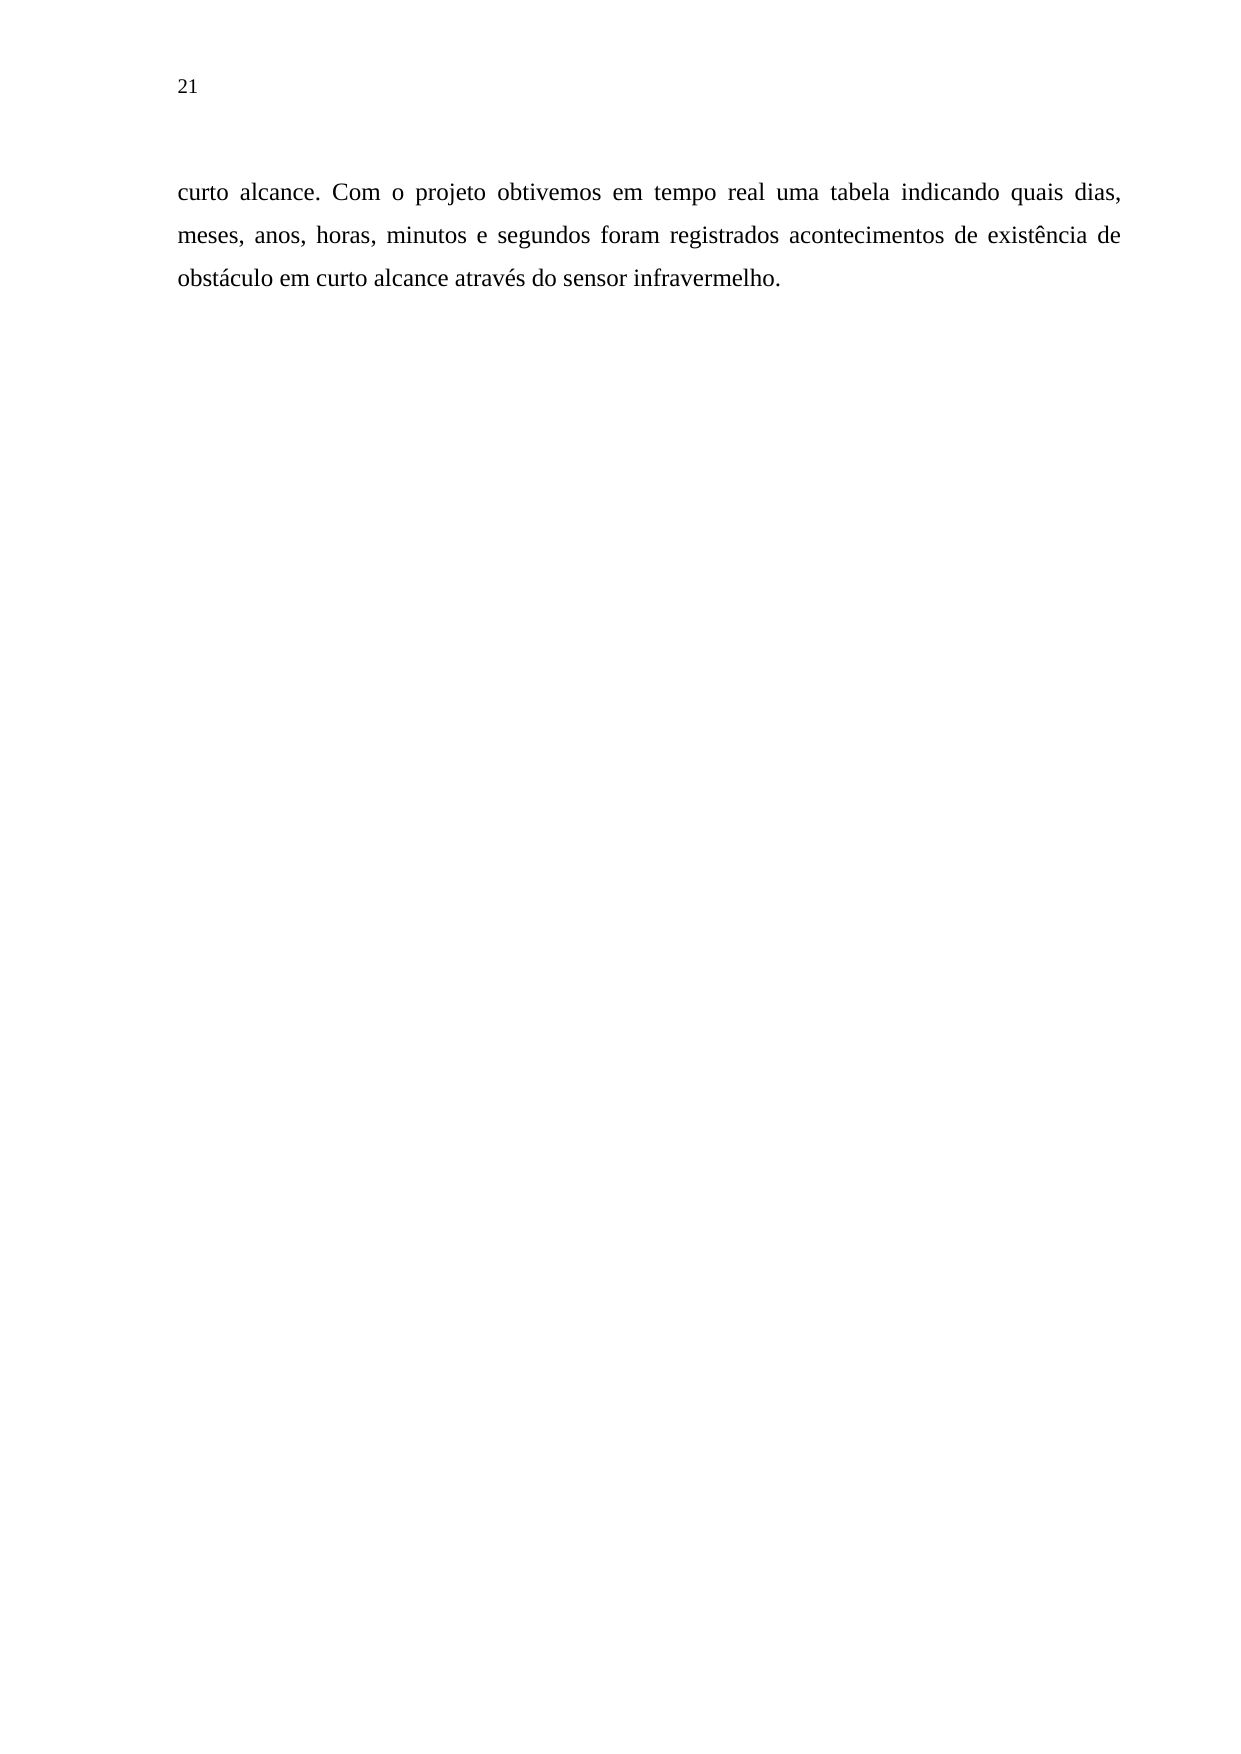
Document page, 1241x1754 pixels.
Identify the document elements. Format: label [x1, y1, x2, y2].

text [177, 177, 1122, 292]
